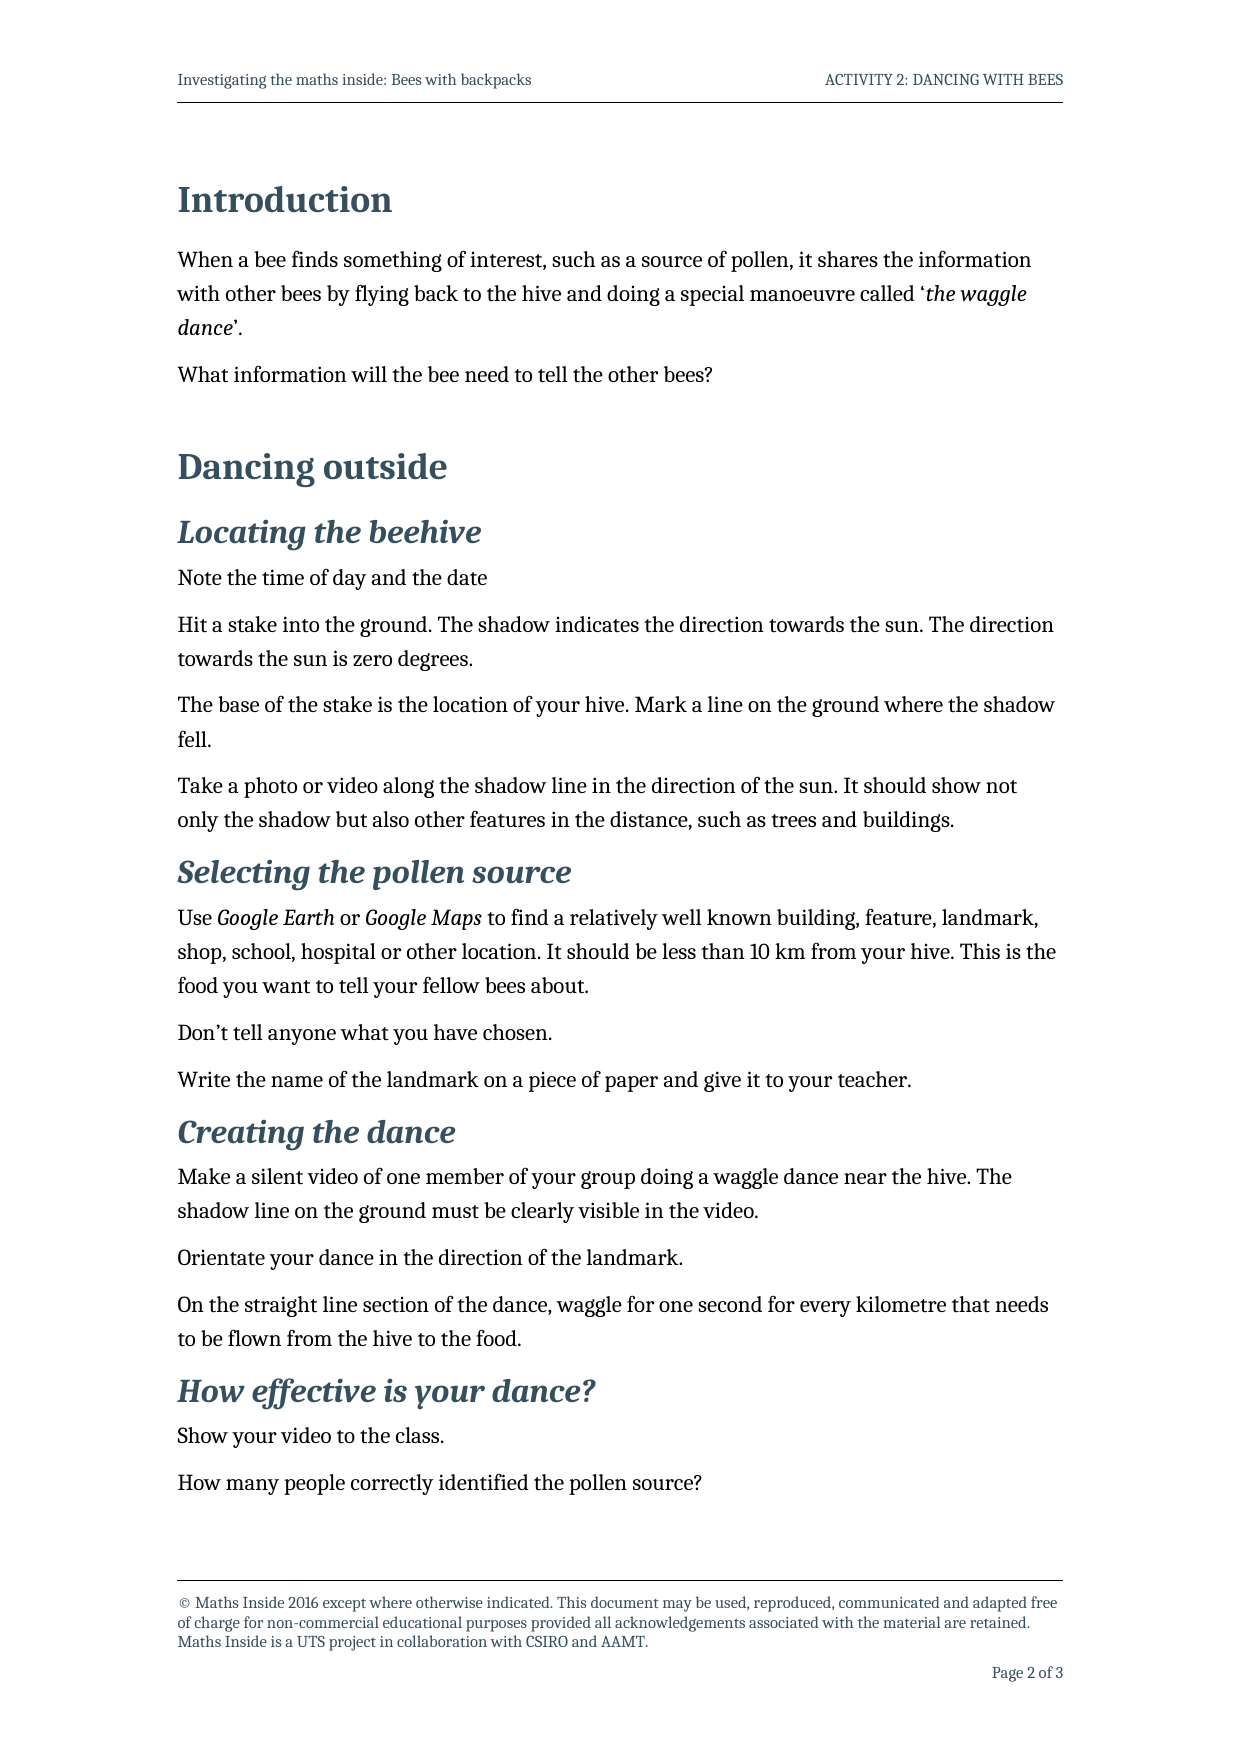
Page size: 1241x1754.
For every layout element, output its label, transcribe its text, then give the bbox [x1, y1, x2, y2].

text Don’t tell anyone what you have chosen. [177, 1020, 1063, 1046]
subtitle Locating the beehive [177, 514, 1063, 552]
subtitle How effective is your dance? [177, 1372, 1063, 1411]
text Take a photo or video along the shadow line in the direction of the sun. It should show not only the shadow but also other features in the distance, such as trees and buildings. [177, 773, 1063, 834]
text The base of the stake is the location of your hive. Mark a line on the ground where the shadow fell. [177, 692, 1063, 753]
text Hit a stake into the ground. The shadow indicates the direction towards the sun. The direction towards the sun is zero degrees. [177, 611, 1063, 672]
text On the straight line section of the dance, waggle for one second for every kilometre that needs to be flown from the hive to the food. [177, 1291, 1063, 1352]
subtitle Dancing outside [177, 446, 1063, 489]
text How many people correctly identified the pollen source? [177, 1470, 1063, 1496]
text Write the name of the landmark on a piece of paper and give it to your teacher. [177, 1066, 1063, 1093]
text Show your video to the class. [177, 1423, 1063, 1449]
subtitle Introduction [177, 178, 1063, 222]
text When a bee finds something of interest, such as a source of pollen, it shares the information with other bees by flying back to the hive and doing a special manoeuvre called ‘the waggle dance’. [177, 247, 1063, 341]
text Use Google Earth or Google Maps to find a relatively well known building, feature, landmark, shop, school, hospital or other location. It should be less than 10 km from your hive. This is the food you want to tell your fellow bees about. [177, 905, 1063, 999]
text Note the time of day and the date [177, 565, 1063, 591]
text Make a silent video of one member of your group doing a waggle dance near the hive. The shadow line on the ground must be clearly visible in the video. [177, 1164, 1063, 1224]
subtitle Creating the dance [177, 1113, 1063, 1151]
text Orientate your dance in the direction of the landmark. [177, 1245, 1063, 1271]
subtitle Selecting the pollen source [177, 854, 1063, 892]
text What information will the bee need to tell the other bees? [177, 362, 1063, 388]
